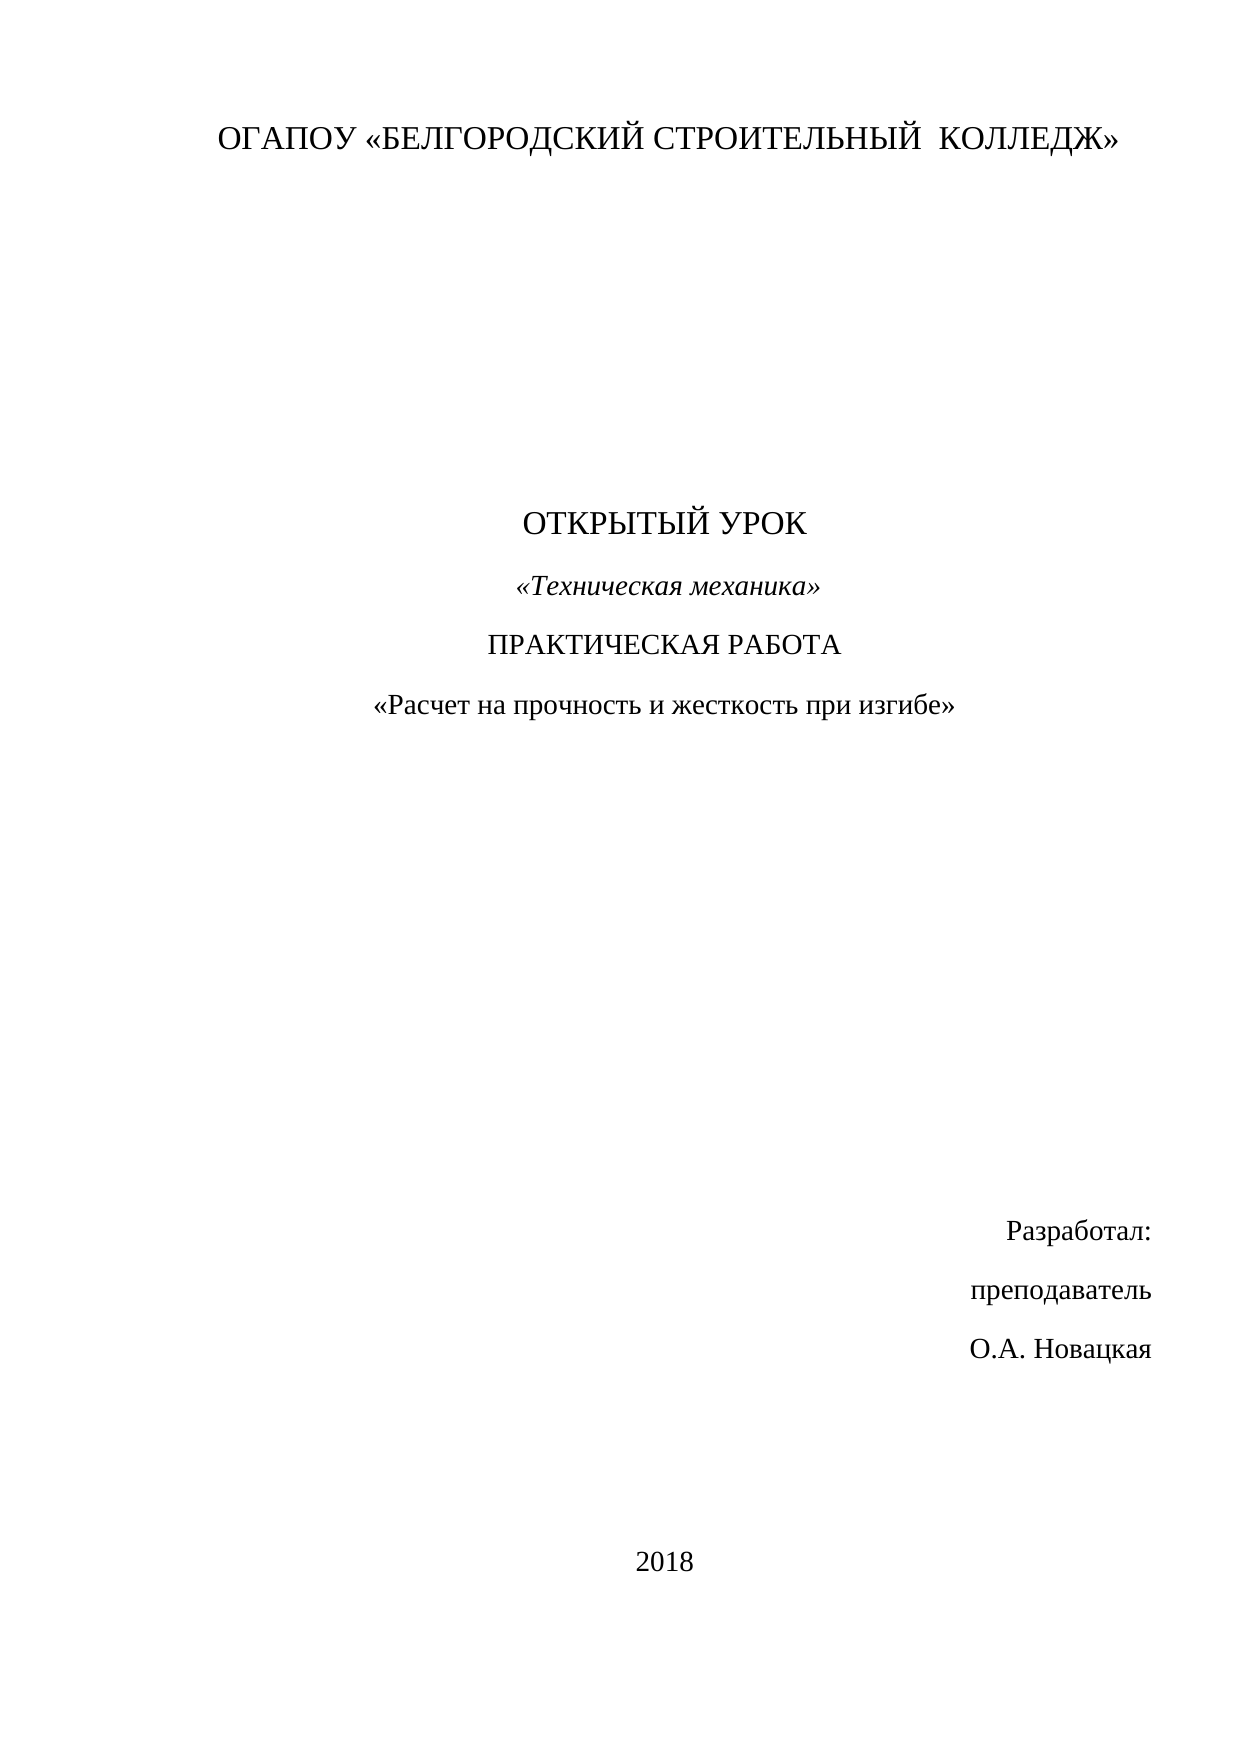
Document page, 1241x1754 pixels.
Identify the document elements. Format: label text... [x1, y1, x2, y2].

text 2018 [177, 1544, 1152, 1578]
text «Расчет на прочность и жесткость при изгибе» [177, 687, 1152, 720]
text Разработал: [177, 1213, 1152, 1246]
text ПРАКТИЧЕСКАЯ РАБОТА [177, 627, 1152, 661]
text ОГАПОУ «БЕЛГОРОДСКИЙ СТРОИТЕЛЬНЫЙ КОЛЛЕДЖ» [177, 118, 1152, 156]
text «Техническая механика» [177, 568, 1152, 602]
text ОТКРЫТЫЙ УРОК [177, 503, 1152, 541]
text О.А. Новацкая [177, 1332, 1152, 1365]
text преподаватель [177, 1272, 1152, 1306]
